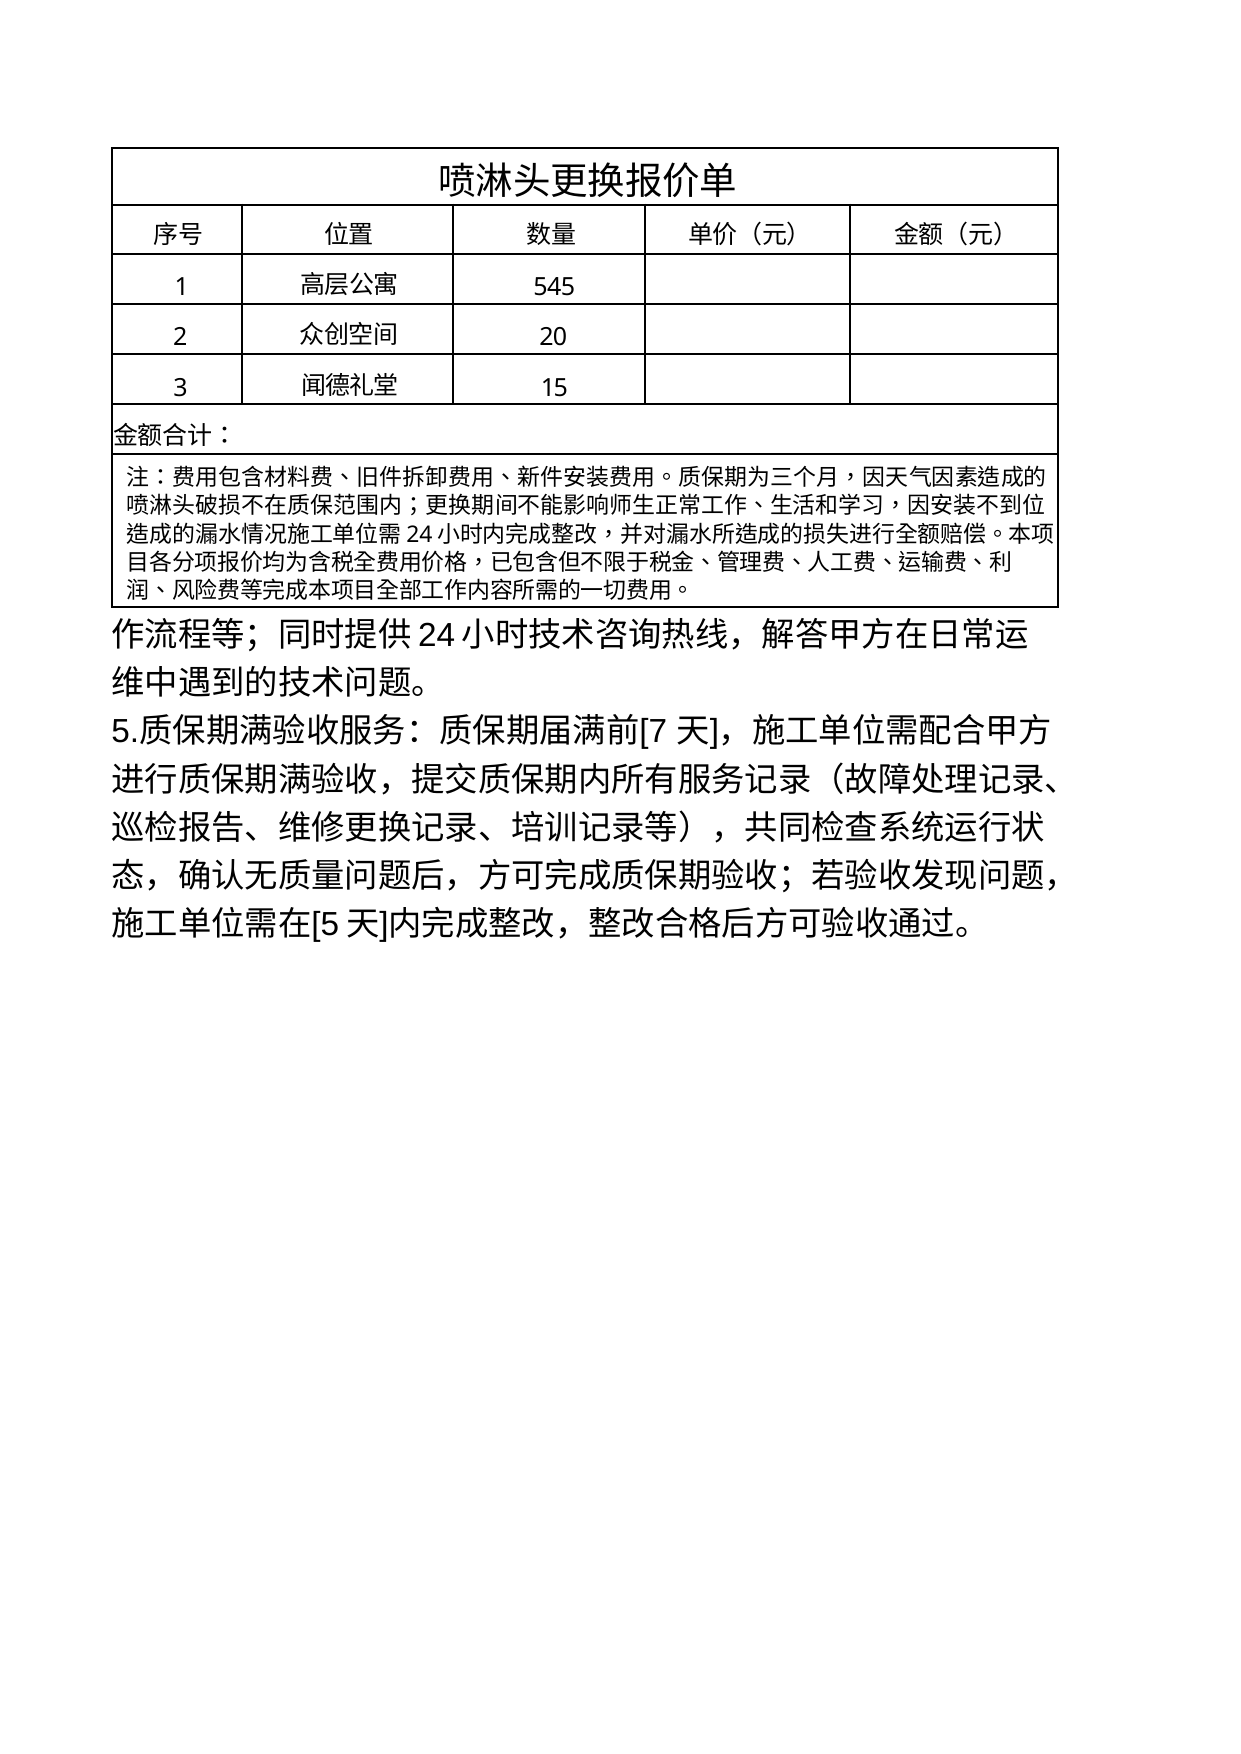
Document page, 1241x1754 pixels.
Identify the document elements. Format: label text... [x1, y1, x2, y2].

table_cell [851, 255, 1057, 303]
table_cell 20 [454, 305, 644, 353]
table_cell 闻德礼堂 [243, 355, 452, 403]
table_cell 金额合计： [113, 405, 1057, 453]
table_cell 序号 [113, 206, 241, 253]
table_cell 金额（元） [851, 206, 1057, 253]
table_cell 众创空间 [243, 305, 452, 353]
table_cell 数量 [454, 206, 644, 253]
table_cell [851, 305, 1057, 353]
table_cell [646, 355, 849, 403]
table_cell 545 [454, 255, 644, 303]
table_cell 15 [454, 355, 644, 403]
table_cell [646, 305, 849, 353]
table_cell 3 [113, 355, 241, 403]
table_cell 单价（元） [646, 206, 849, 253]
table_cell [646, 255, 849, 303]
list 5.质保期满验收服务：质保期届满前[7 天]，施工单位需配合甲方进行质保期满验收，提交质保期内所有服务记录（故障处理记录、巡检报告、维修更换记录、培训记录等），共同检查系统运行状态，确认无质量问题后，方可完成质保期验收；若验收发现问题，施工单位需在[5天]内完成整改，整改合格后方可验收通过。 [111, 704, 1059, 945]
table_cell 高层公寓 [243, 255, 452, 303]
table_cell 2 [113, 305, 241, 353]
list 4. 技术支持服务：质保期内，施工单位需为甲方提供免费技术培训（不少于1次，培训对象为后勤管理人员或相关负责人员），培训内容包括喷淋头日常维护方法、故障识别技巧、系统简单操作流程等；同时提供24小时技术咨询热线，解答甲方在日常运维中遇到的技术问题。 [111, 608, 1059, 704]
table_cell [851, 355, 1057, 403]
table_header 喷淋头更换报价单 [113, 149, 1057, 203]
table_cell 1 [113, 255, 241, 303]
table_cell 位置 [243, 206, 452, 253]
table_cell 注：费用包含材料费、旧件拆卸费用、新件安装费用。质保期为三个月，因天气因素造成的喷淋头破损不在质保范围内；更换期间不能影响师生正常工作、生活和学习，因安装不到位造成的漏水情况施工单位需24小时内完成整改，并对漏水所造成的损失进行全额赔偿。本项目各分项报价均为含税全费用价格，已包含但不限于税金、管理费、人工费、运输费、利润、风险费等完成本项目全部工作内容所需的一切费用。 [113, 455, 1057, 606]
